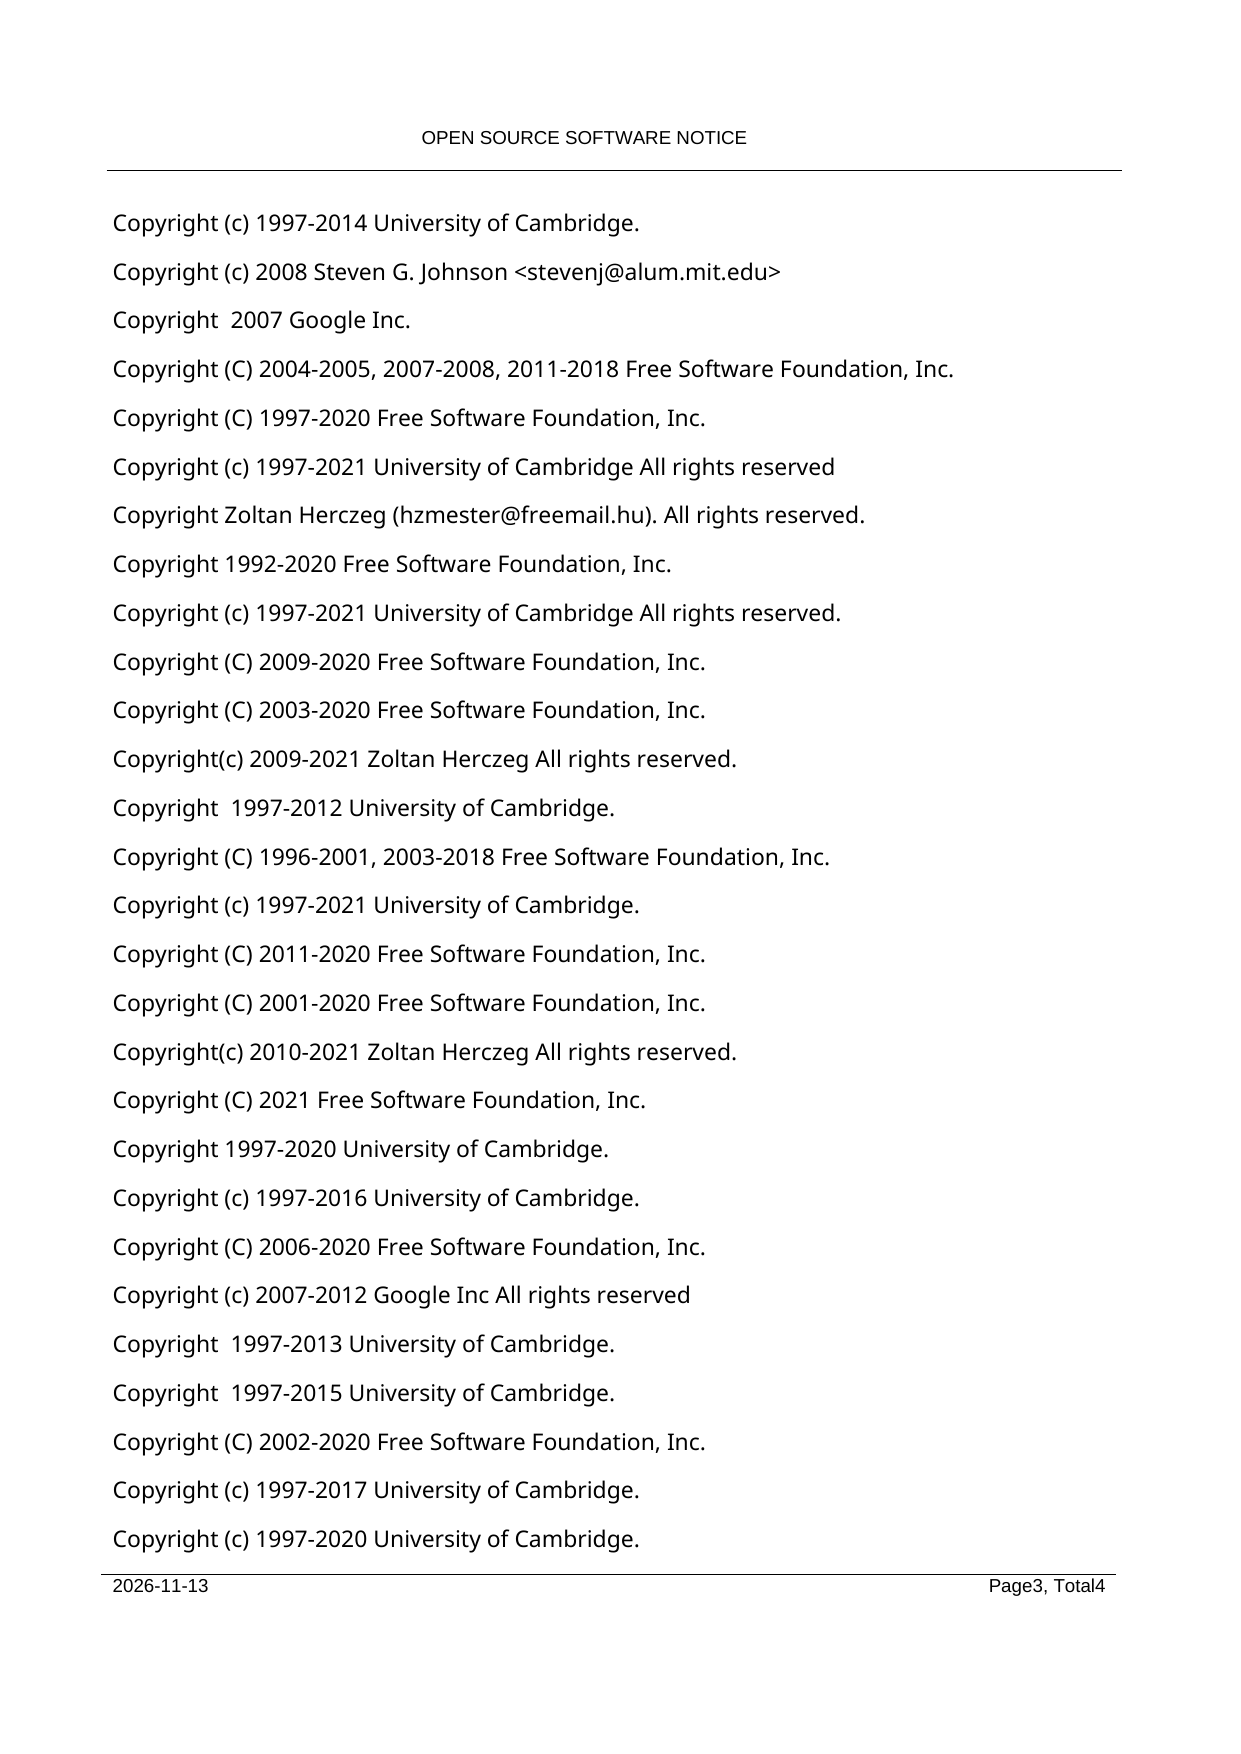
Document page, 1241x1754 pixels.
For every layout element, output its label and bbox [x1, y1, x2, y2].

text [112, 206, 1128, 1555]
